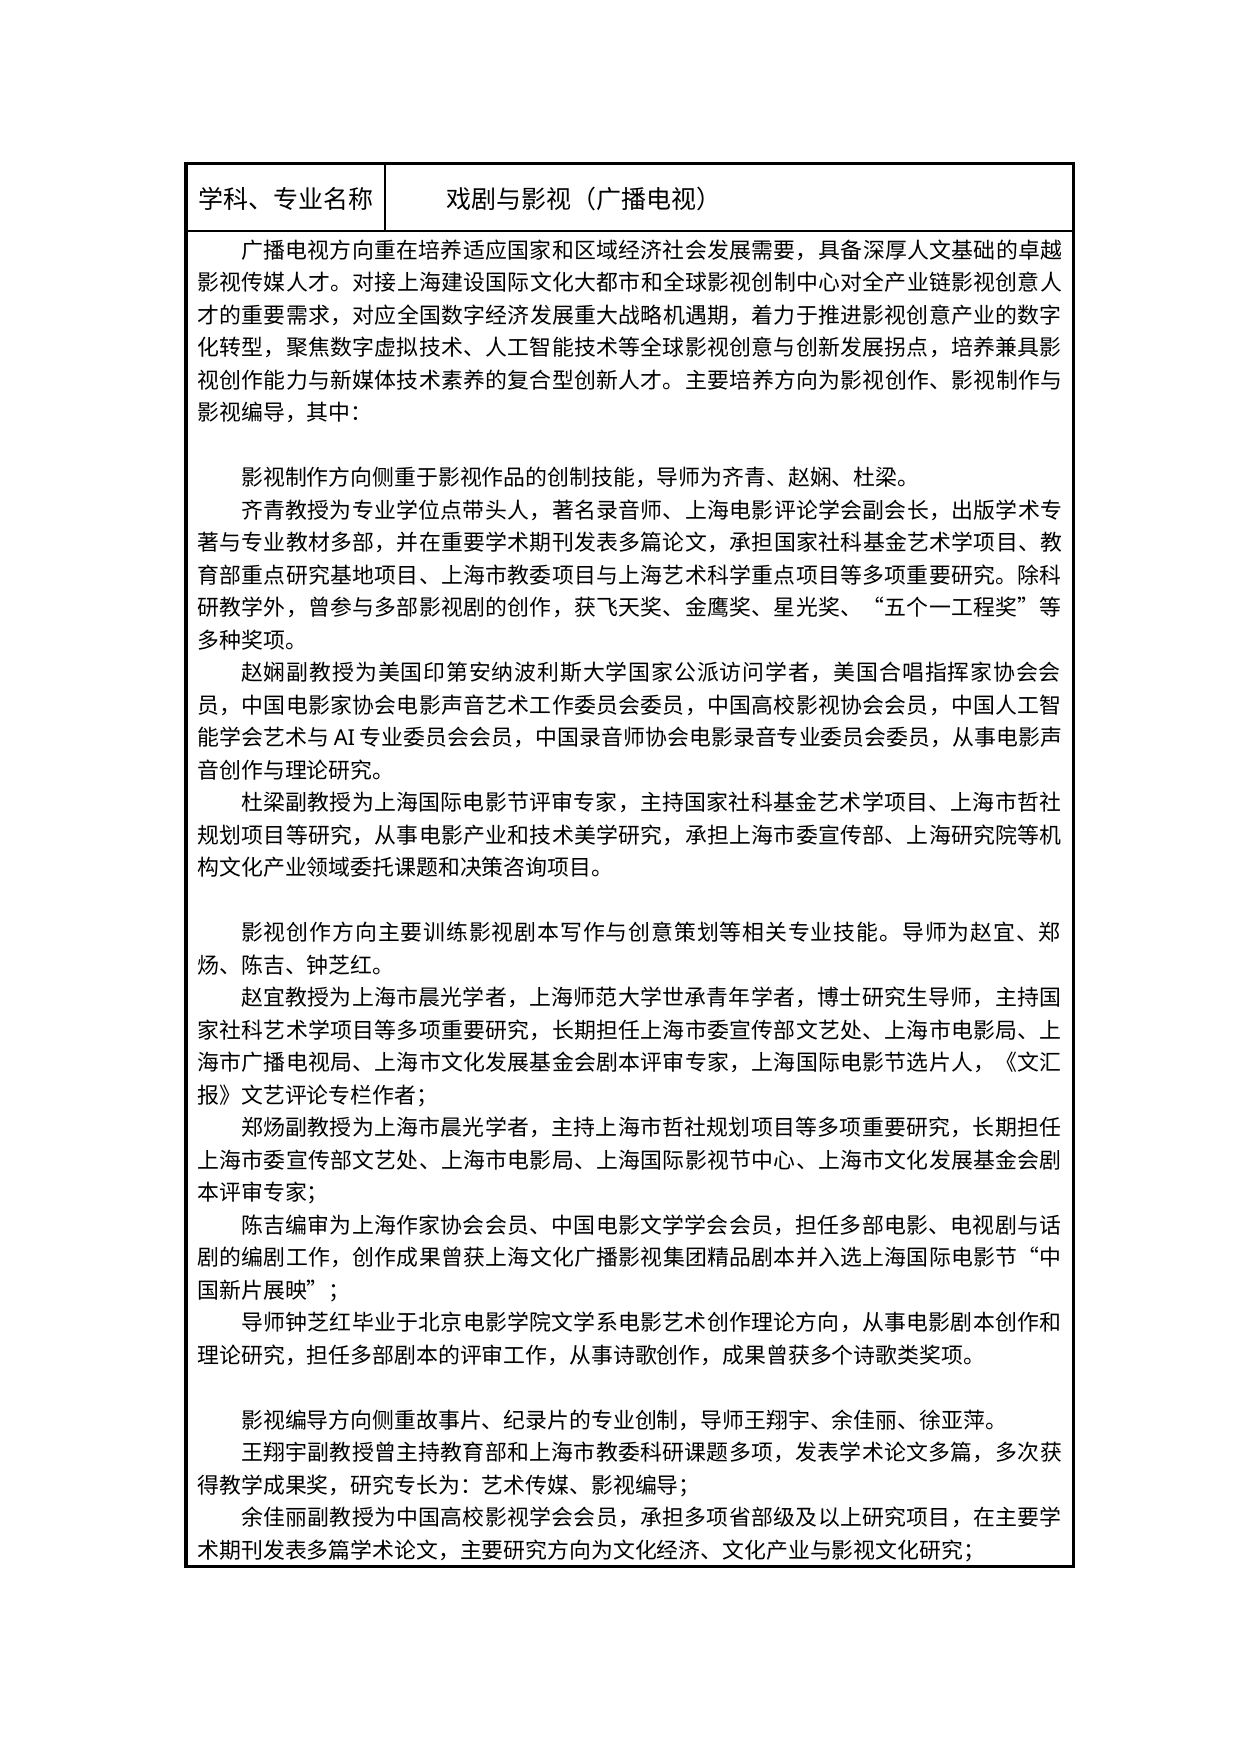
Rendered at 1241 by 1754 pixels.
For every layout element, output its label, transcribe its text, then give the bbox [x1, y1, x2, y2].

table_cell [188, 232, 1072, 1565]
table_header 学科、专业名称 [188, 165, 384, 230]
table_header 戏剧与影视（广播电视） [386, 165, 1072, 230]
